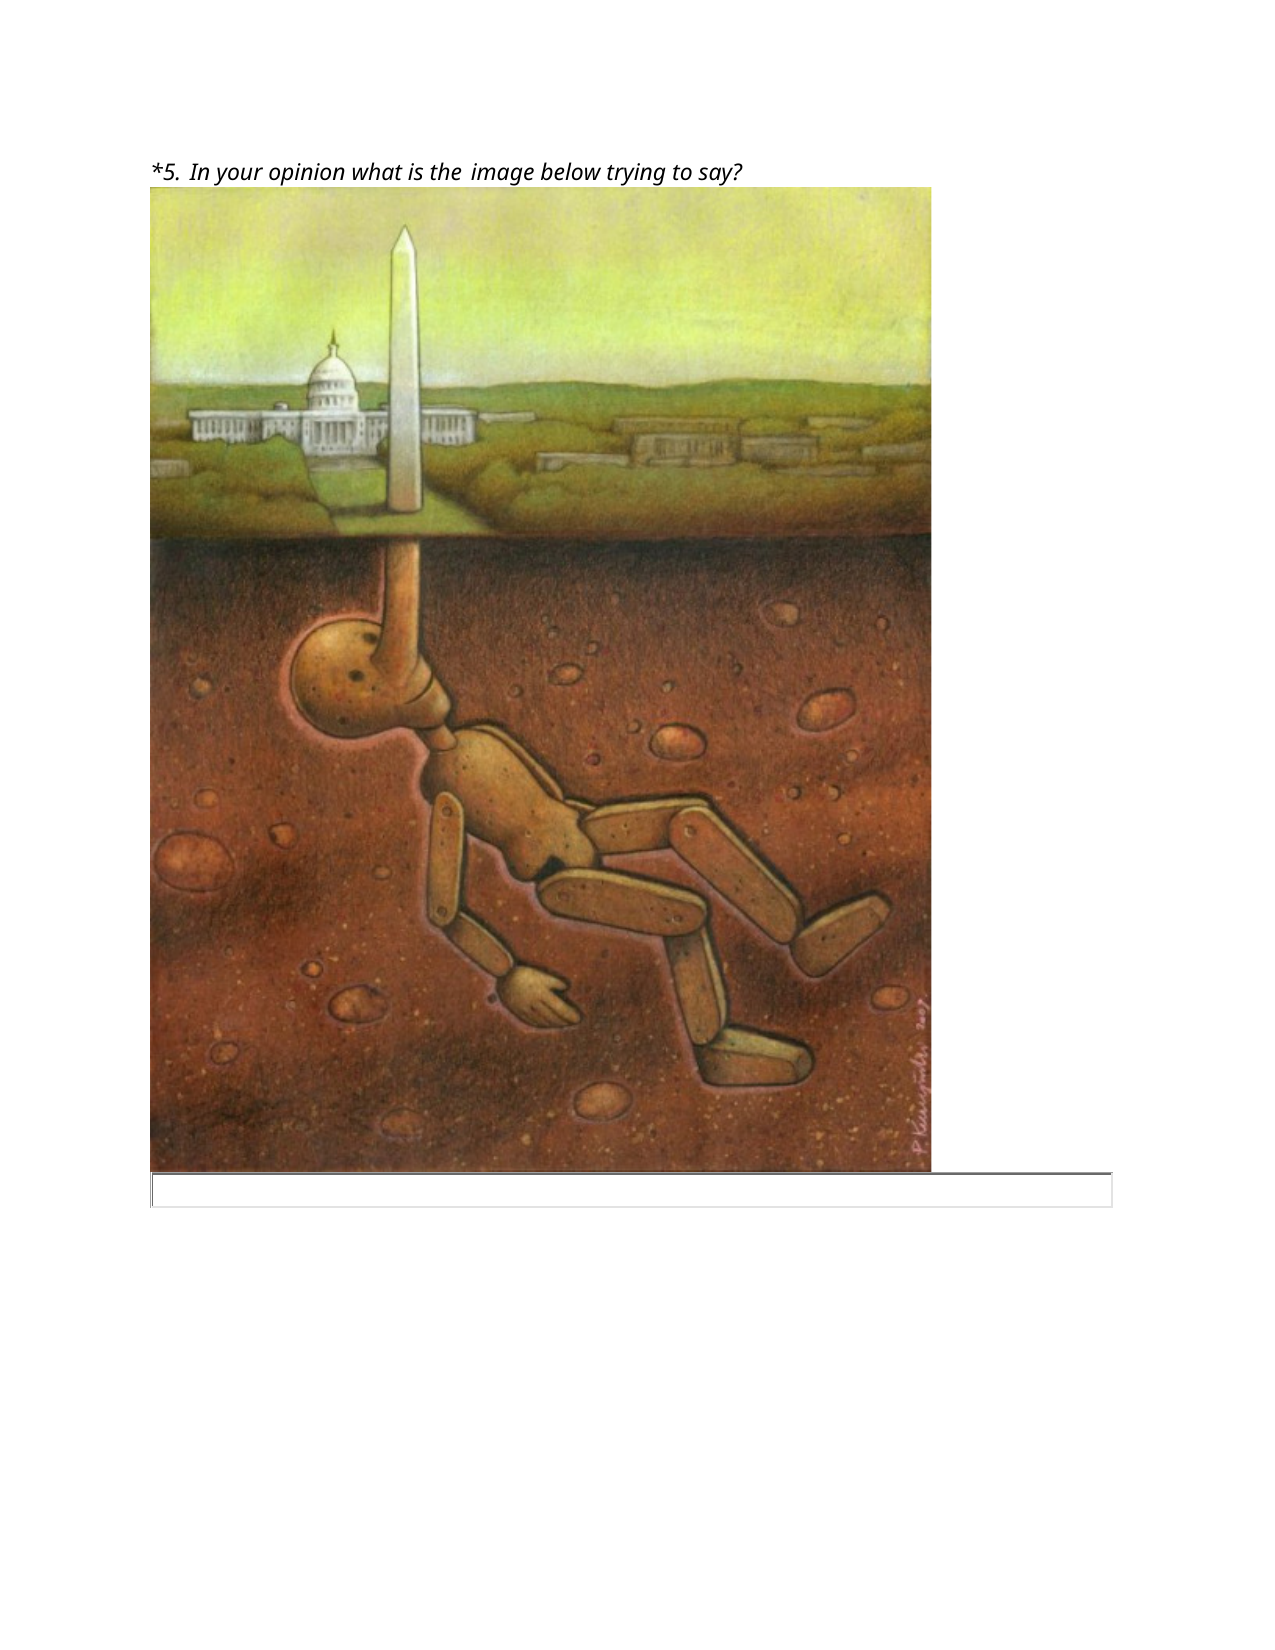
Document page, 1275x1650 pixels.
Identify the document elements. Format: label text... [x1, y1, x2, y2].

picture [150, 187, 932, 1172]
